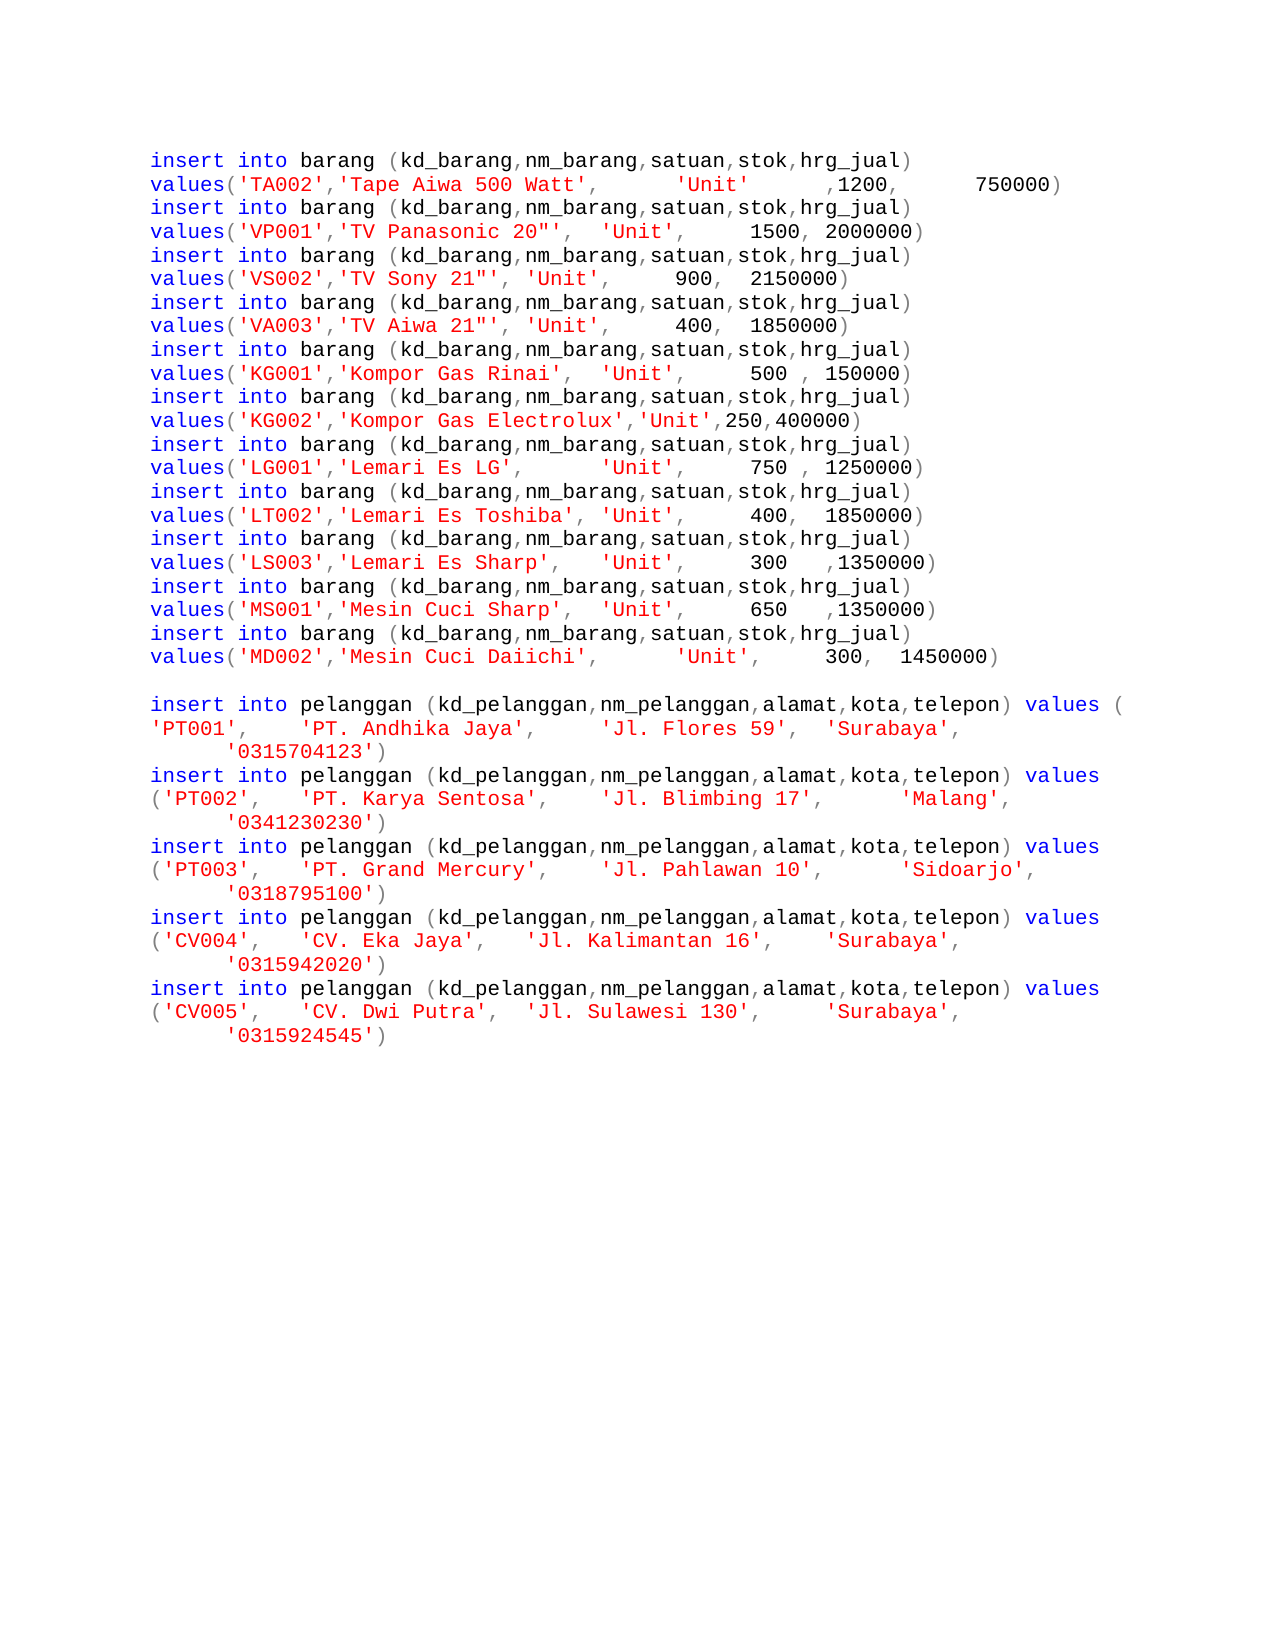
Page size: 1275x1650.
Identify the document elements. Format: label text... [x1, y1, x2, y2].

text insert into barang (kd_barang,nm_barang,satuan,stok,hrg_jual) values('KG001','Kompor Gas Rinai', 'Unit', 500 , 150000) [150, 339, 1125, 386]
text insert into barang (kd_barang,nm_barang,satuan,stok,hrg_jual) values('MD002','Mesin Cuci Daiichi', 'Unit', 300, 1450000) [150, 623, 1125, 670]
text insert into barang (kd_barang,nm_barang,satuan,stok,hrg_jual) values('LG001','Lemari Es LG', 'Unit', 750 , 1250000) [150, 434, 1125, 481]
text insert into barang (kd_barang,nm_barang,satuan,stok,hrg_jual) values('MS001','Mesin Cuci Sharp', 'Unit', 650 ,1350000) [150, 576, 1125, 623]
text insert into pelanggan (kd_pelanggan,nm_pelanggan,alamat,kota,telepon) values ('CV004', 'CV. Eka Jaya', 'Jl. Kalimantan 16', 'Surabaya', '0315942020') [150, 907, 1125, 978]
text insert into barang (kd_barang,nm_barang,satuan,stok,hrg_jual) values('LT002','Lemari Es Toshiba', 'Unit', 400, 1850000) [150, 481, 1125, 528]
text insert into pelanggan (kd_pelanggan,nm_pelanggan,alamat,kota,telepon) values ('CV005', 'CV. Dwi Putra', 'Jl. Sulawesi 130', 'Surabaya', '0315924545') [150, 978, 1125, 1048]
text insert into pelanggan (kd_pelanggan,nm_pelanggan,alamat,kota,telepon) values ('PT002', 'PT. Karya Sentosa', 'Jl. Blimbing 17', 'Malang', '0341230230') [150, 765, 1125, 836]
text insert into barang (kd_barang,nm_barang,satuan,stok,hrg_jual) values('VS002','TV Sony 21"', 'Unit', 900, 2150000) [150, 244, 1125, 292]
text insert into barang (kd_barang,nm_barang,satuan,stok,hrg_jual) values('KG002','Kompor Gas Electrolux','Unit',250,400000) [150, 386, 1125, 434]
text insert into barang (kd_barang,nm_barang,satuan,stok,hrg_jual) values('TA002','Tape Aiwa 500 Watt', 'Unit' ,1200, 750000) [150, 150, 1125, 197]
text insert into pelanggan (kd_pelanggan,nm_pelanggan,alamat,kota,telepon) values ('PT003', 'PT. Grand Mercury', 'Jl. Pahlawan 10', 'Sidoarjo', '0318795100') [150, 836, 1125, 907]
text insert into pelanggan (kd_pelanggan,nm_pelanggan,alamat,kota,telepon) values ( 'PT001', 'PT. Andhika Jaya', 'Jl. Flores 59', 'Surabaya', '0315704123') [150, 694, 1125, 765]
text insert into barang (kd_barang,nm_barang,satuan,stok,hrg_jual) values('VP001','TV Panasonic 20"', 'Unit', 1500, 2000000) [150, 197, 1125, 244]
text insert into barang (kd_barang,nm_barang,satuan,stok,hrg_jual) values('LS003','Lemari Es Sharp', 'Unit', 300 ,1350000) [150, 528, 1125, 576]
text insert into barang (kd_barang,nm_barang,satuan,stok,hrg_jual) values('VA003','TV Aiwa 21"', 'Unit', 400, 1850000) [150, 292, 1125, 339]
